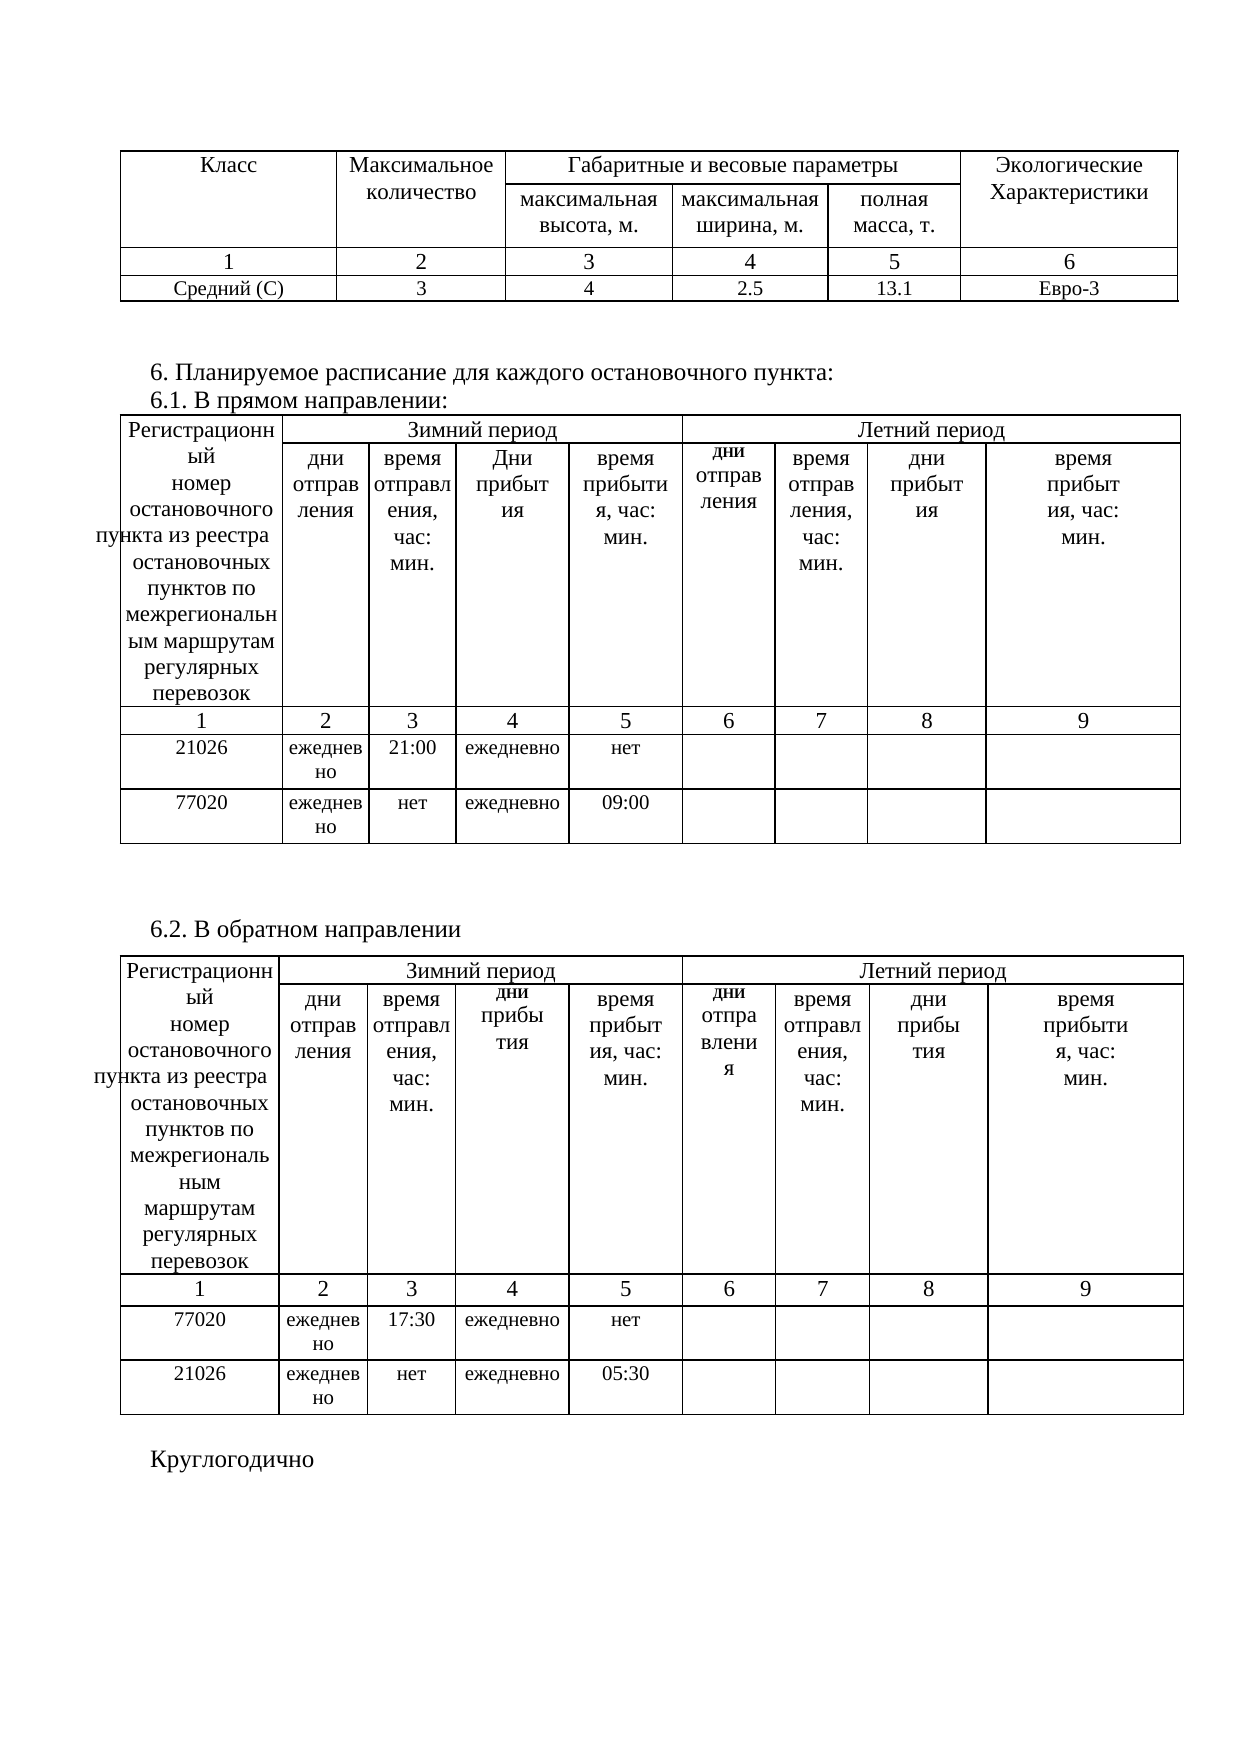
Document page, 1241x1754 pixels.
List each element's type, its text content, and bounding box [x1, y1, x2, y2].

table_cell Дни прибыт ия [457, 444, 568, 706]
table_cell 6 [961, 248, 1177, 274]
table_cell 5 [570, 1275, 682, 1305]
table_cell 4 [457, 707, 568, 734]
table_cell 9 [987, 707, 1180, 734]
table_cell [868, 735, 985, 788]
table_cell 7 [776, 707, 867, 734]
table_cell 6 [683, 707, 774, 734]
text 6. Планируемое расписание для каждого остановочного пункта: [150, 357, 1090, 386]
table_cell 2 [337, 248, 505, 274]
table_cell 13.1 [829, 276, 960, 300]
table_header Экологические Характеристики [961, 152, 1177, 247]
table_cell [987, 790, 1180, 842]
table_cell [989, 1307, 1183, 1359]
table_cell ДНИ отправ ления [683, 444, 774, 706]
table_header Класс [121, 152, 336, 247]
table_cell время прибыти я, час: мин. [570, 444, 682, 706]
table_cell 05:30 [570, 1361, 682, 1414]
table_cell 1 [121, 248, 336, 274]
table_cell 9 [989, 1275, 1183, 1305]
table_cell 3 [368, 1275, 455, 1305]
table_cell время прибыт ия, час: мин. [570, 985, 682, 1273]
table_header Летний период [683, 416, 1180, 442]
table_cell [683, 1307, 775, 1359]
text 6.2. В обратном направлении [150, 914, 1090, 943]
table_cell 2 [280, 1275, 367, 1305]
table_cell 6 [683, 1275, 775, 1305]
table_cell Средний (С) [121, 276, 336, 300]
table_header Летний период [683, 957, 1183, 983]
table_cell 5 [829, 248, 960, 274]
table_cell дни прибы тия [870, 985, 987, 1273]
table_cell 3 [337, 276, 505, 300]
table_header Максимальное количество [337, 152, 505, 247]
table_cell ежедневно [283, 735, 368, 788]
table_cell [868, 790, 985, 842]
table_cell ежедневно [280, 1307, 367, 1359]
text 6.1. В прямом направлении: [150, 386, 1090, 414]
table_cell [683, 1361, 775, 1414]
table_cell [683, 735, 774, 788]
table_cell время отправл ения, час: мин. [776, 985, 869, 1273]
table_cell 2 [283, 707, 368, 734]
table_cell Евро-3 [961, 276, 1177, 300]
table_cell ДНИ прибы тия [456, 985, 568, 1273]
table_cell 21026 [121, 735, 282, 788]
table_cell 8 [870, 1275, 987, 1305]
table_cell [776, 1307, 869, 1359]
table_cell нет [570, 735, 682, 788]
table_cell [683, 790, 774, 842]
table_cell ежедневно [457, 790, 568, 842]
table_header Регистрационный номер остановочного пункта из реестра остановочных пунктов по межрегиональным маршрутам регулярных перевозок [121, 957, 278, 1273]
table_cell ежедневно [456, 1361, 568, 1414]
table_cell [870, 1361, 987, 1414]
table_header Зимний период [280, 957, 682, 983]
table_cell максимальная высота, м. [506, 185, 672, 247]
table_cell 2.5 [673, 276, 827, 300]
table_header Габаритные и весовые параметры [506, 152, 960, 183]
table_cell [870, 1307, 987, 1359]
table_cell время отправ ления, час: мин. [776, 444, 867, 706]
table_cell [776, 790, 867, 842]
table_cell ДНИ отпра влени я [683, 985, 775, 1273]
table_cell 21026 [121, 1361, 278, 1414]
table_cell полная масса, т. [829, 185, 960, 247]
table_cell 5 [570, 707, 682, 734]
table_cell максимальная ширина, м. [673, 185, 827, 247]
table_cell 1 [121, 1275, 278, 1305]
table_cell ежедневно [456, 1307, 568, 1359]
table_cell 4 [673, 248, 827, 274]
table_header Регистрационный номер остановочного пункта из реестра остановочных пунктов по межрегиональным маршрутам регулярных перевозок [121, 416, 282, 706]
table_cell 4 [456, 1275, 568, 1305]
table_cell ежедневно [280, 1361, 367, 1414]
table_cell время отправл ения, час: мин. [370, 444, 455, 706]
table_cell 1 [121, 707, 282, 734]
table_cell нет [368, 1361, 455, 1414]
table_cell время отправл ения, час: мин. [368, 985, 455, 1273]
table_cell [776, 735, 867, 788]
table_cell 17:30 [368, 1307, 455, 1359]
table_cell [987, 735, 1180, 788]
table_cell 21:00 [370, 735, 455, 788]
table_cell [776, 1361, 869, 1414]
table_cell ежедневно [457, 735, 568, 788]
table_cell 3 [506, 248, 672, 274]
text Круглогодично [150, 1444, 1090, 1473]
table_cell 09:00 [570, 790, 682, 842]
table_header Зимний период [283, 416, 682, 442]
table_cell 3 [370, 707, 455, 734]
table_cell 7 [776, 1275, 869, 1305]
table_cell дни отправ ления [280, 985, 367, 1273]
table_cell время прибыт ия, час: мин. [987, 444, 1180, 706]
table_cell ежедневно [283, 790, 368, 842]
table_cell [989, 1361, 1183, 1414]
table_cell дни отправ ления [283, 444, 368, 706]
table_cell 4 [506, 276, 672, 300]
table_cell 8 [868, 707, 985, 734]
table_cell нет [370, 790, 455, 842]
table_cell 77020 [121, 790, 282, 842]
table_cell нет [570, 1307, 682, 1359]
table_cell время прибыти я, час: мин. [989, 985, 1183, 1273]
table_cell дни прибыт ия [868, 444, 985, 706]
table_cell 77020 [121, 1307, 278, 1359]
